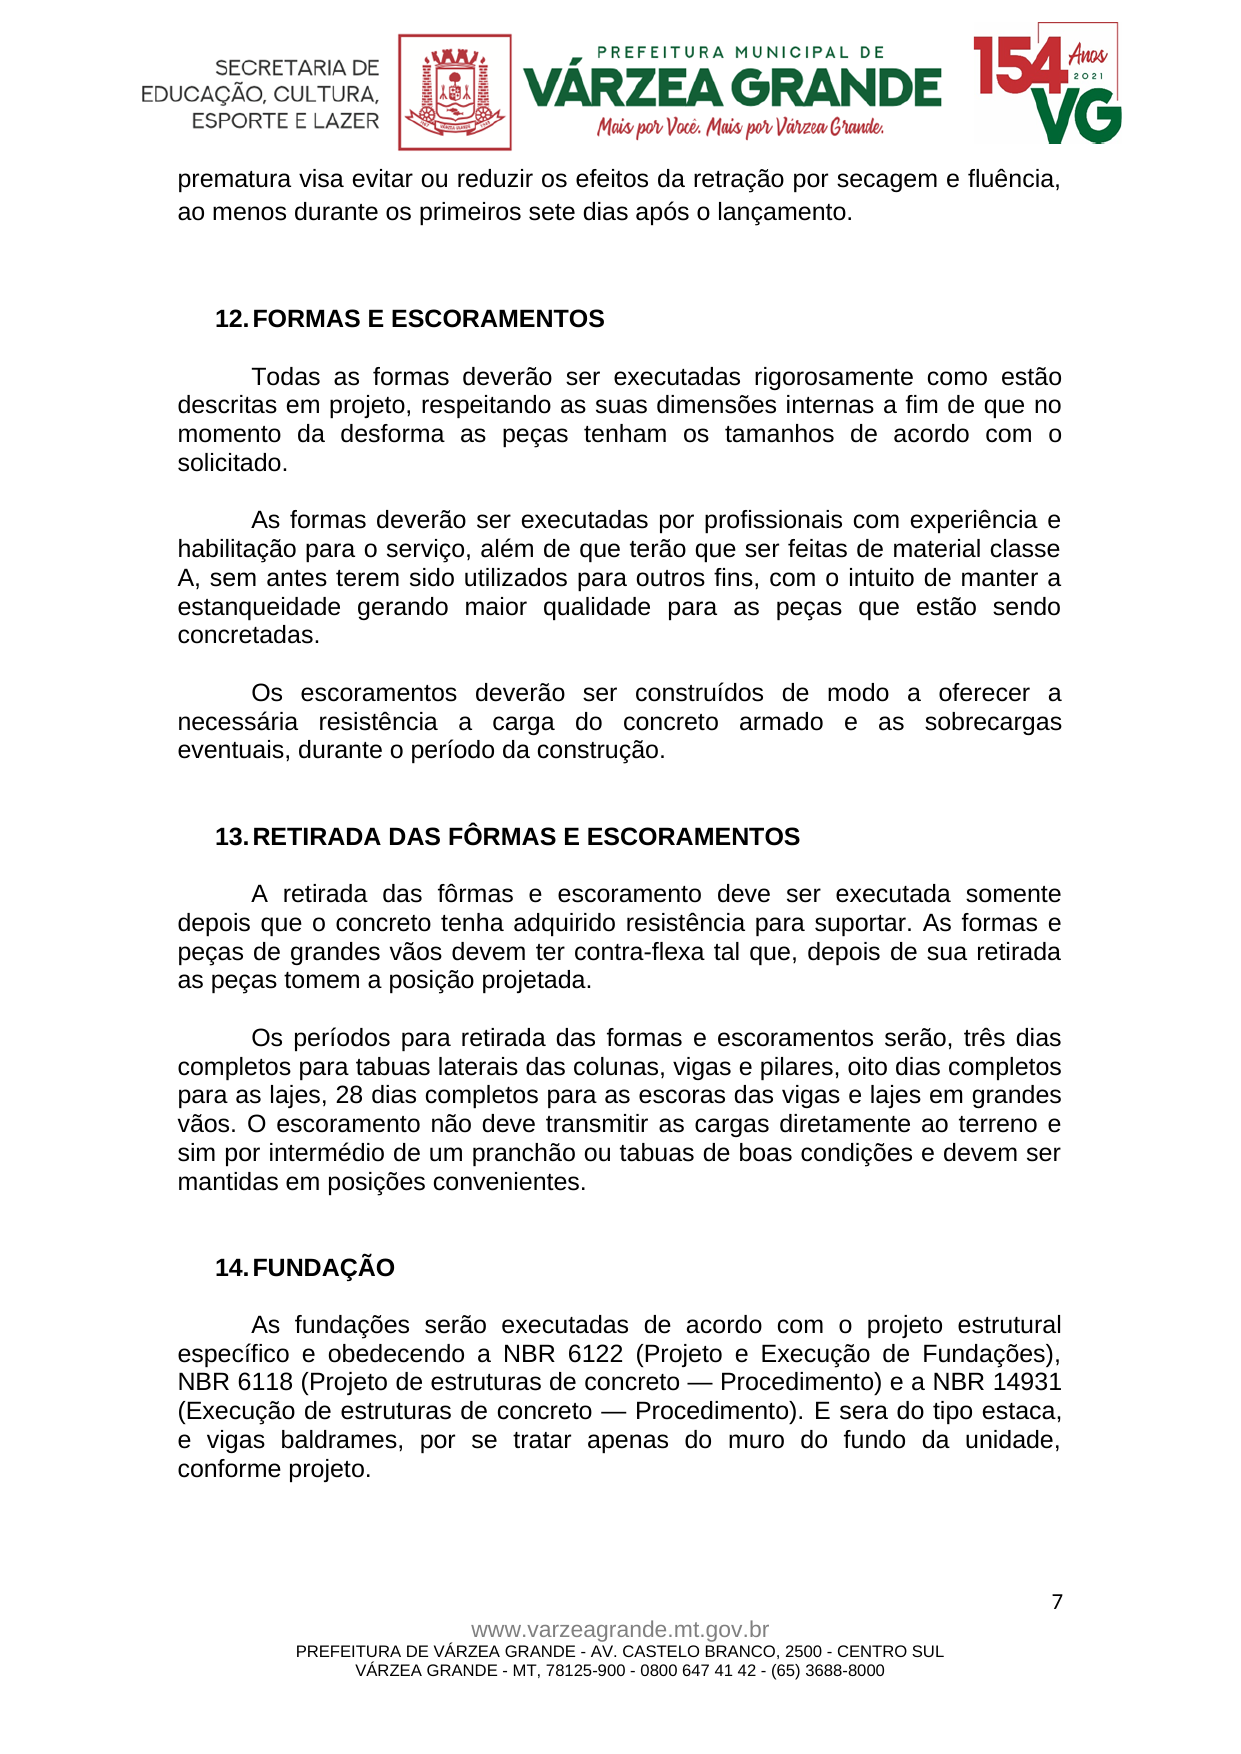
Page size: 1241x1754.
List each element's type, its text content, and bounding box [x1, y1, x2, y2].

text As fundações serão executadas de acordo com o projeto estrutural específico e obedecendo a NBR 6122 (Projeto e Execução de Fundações), NBR 6118 (Projeto de estruturas de concreto — Procedimento) e a NBR 14931 (Execução de estruturas de concreto — Procedimento). E sera do tipo estaca, e vigas baldrames, por se tratar apenas do muro do fundo da unidade, conforme projeto. [177, 1310, 1063, 1482]
list RETIRADA DAS FÔRMAS E ESCORAMENTOS [215, 822, 1063, 851]
text Os escoramentos deverão ser construídos de modo a oferecer a necessária resistência a carga do concreto armado e as sobrecargas eventuais, durante o período da construção. [177, 678, 1063, 764]
picture [973, 22, 1122, 144]
text A retirada das fôrmas e escoramento deve ser executada somente depois que o concreto tenha adquirido resistência para suportar. As formas e peças de grandes vãos devem ter contra-flexa tal que, depois de sua retirada as peças tomem a posição projetada. [177, 879, 1063, 994]
list FORMAS E ESCORAMENTOS [215, 304, 1063, 333]
picture [138, 23, 955, 160]
text As formas deverão ser executadas por profissionais com experiência e habilitação para o serviço, além de que terão que ser feitas de material classe A, sem antes terem sido utilizados para outros fins, com o intuito de manter a estanqueidade gerando maior qualidade para as peças que estão sendo concretadas. [177, 506, 1063, 649]
text Todas as formas deverão ser executadas rigorosamente como estão descritas em projeto, respeitando as suas dimensões internas a fim de que no momento da desforma as peças tenham os tamanhos de acordo com o solicitado. [177, 362, 1063, 477]
text Os períodos para retirada das formas e escoramentos serão, três dias completos para tabuas laterais das colunas, vigas e pilares, oito dias completos para as lajes, 28 dias completos para as escoras das vigas e lajes em grandes vãos. O escoramento não deve transmitir as cargas diretamente ao terreno e sim por intermédio de um pranchão ou tabuas de boas condições e devem ser mantidas em posições convenientes. [177, 1023, 1063, 1196]
list FUNDAÇÃO [215, 1253, 1063, 1282]
